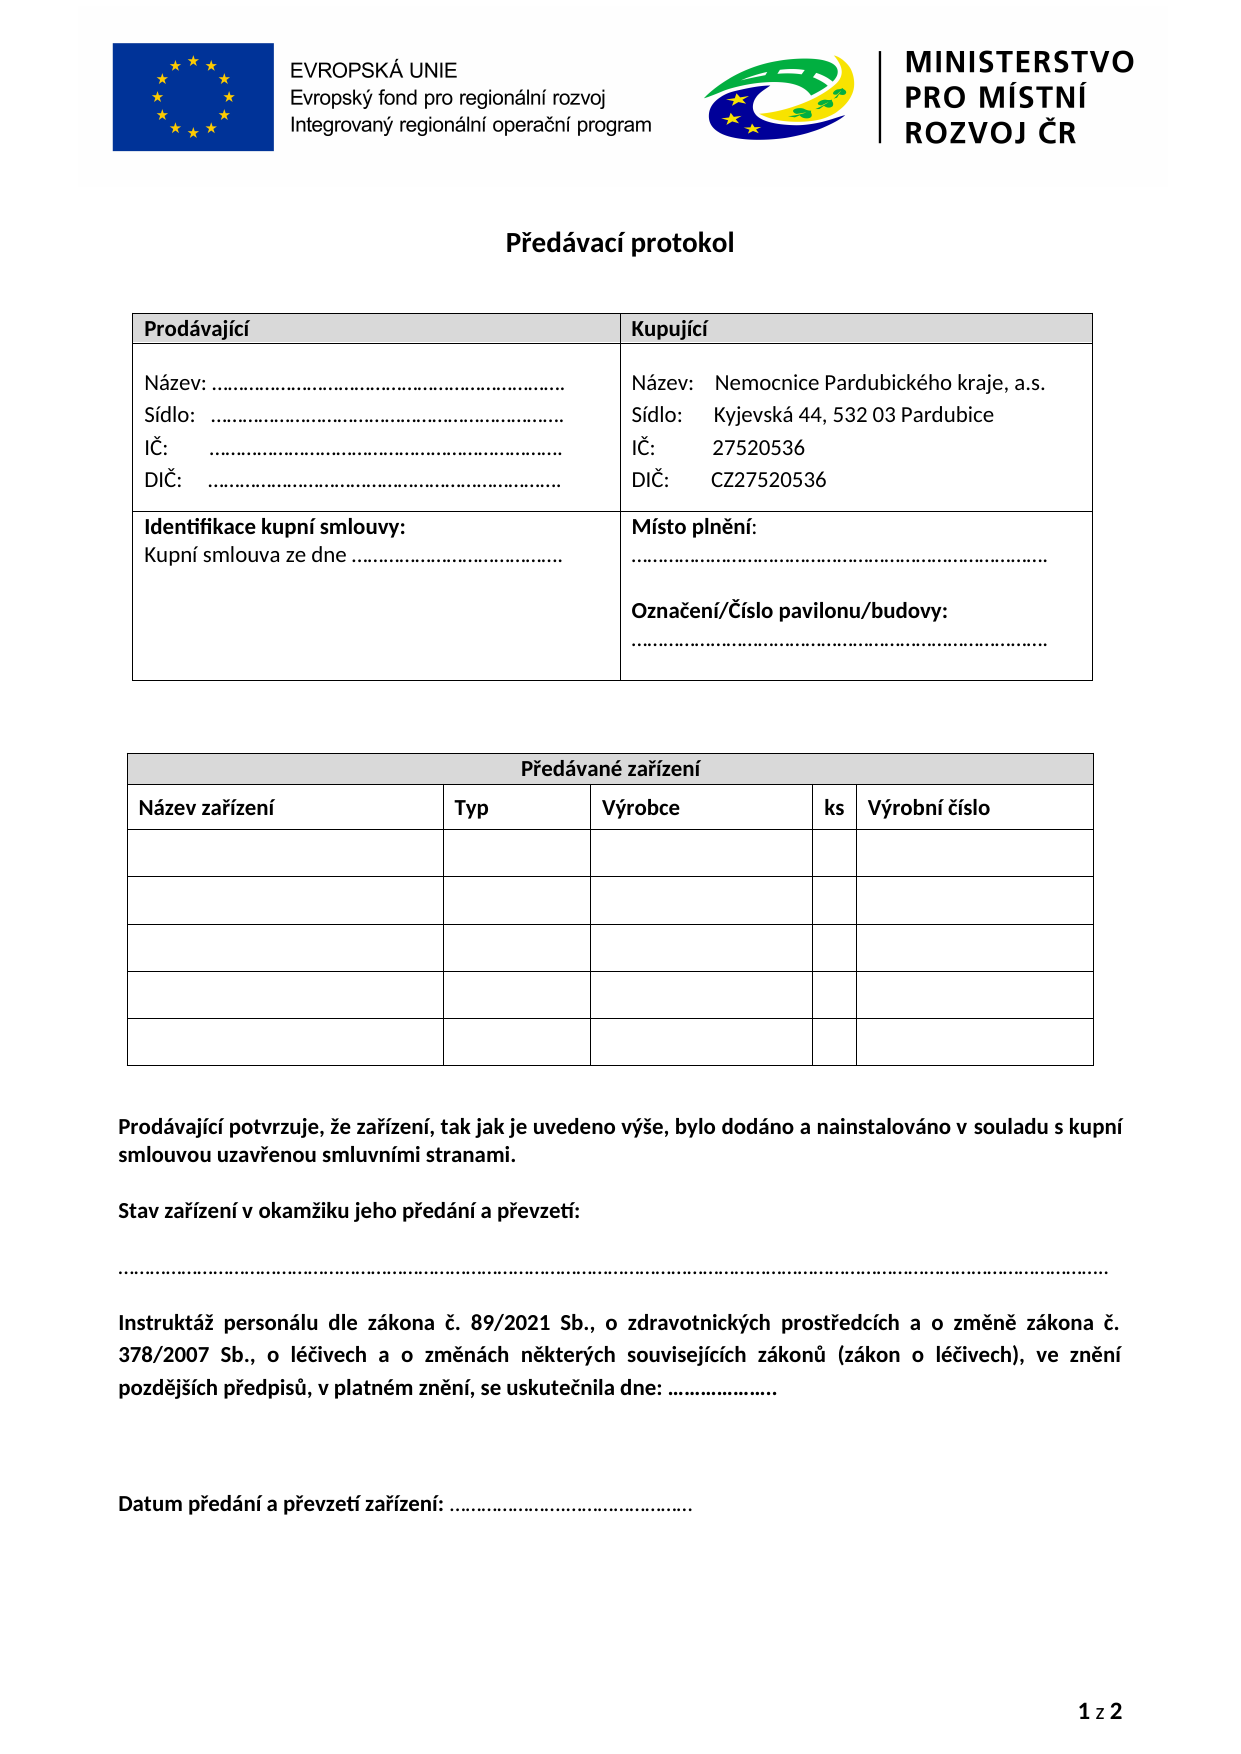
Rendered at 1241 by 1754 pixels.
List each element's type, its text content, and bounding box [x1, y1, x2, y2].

table_cell [444, 830, 590, 876]
table_cell [128, 830, 443, 876]
table_cell [444, 925, 590, 971]
table_header Kupující [621, 314, 1092, 342]
table_cell Název zařízení [128, 785, 443, 829]
table_cell Identifikace kupní smlouvy: Kupní smlouva ze dne …………………………………. [133, 512, 620, 680]
table_cell [857, 830, 1093, 876]
text Instruktáž personálu dle zákona č. 89/2021 Sb., o zdravotnických prostředcích a o změně zákona č. 378/2007 Sb., o léčivech a o změnách některých souvisejících zákonů (zákon o léčivech), ve znění pozdějších předpisů, v platném znění, se uskutečnila dne: ……………….. [118, 1308, 1122, 1401]
table_cell [444, 1019, 590, 1065]
table_cell [813, 1019, 856, 1065]
table_header Předávané zařízení [128, 754, 1093, 784]
text Stav zařízení v okamžiku jeho předání a převzetí: [118, 1196, 1122, 1224]
table_cell [591, 830, 812, 876]
table_cell Název: Nemocnice Pardubického kraje, a.s. Sídlo: Kyjevská 44, 532 03 Pardubice IČ: 27520536 DIČ: CZ27520536 [621, 344, 1092, 511]
table_cell ks [813, 785, 856, 829]
table_header Prodávající [133, 314, 620, 342]
table_cell [857, 1019, 1093, 1065]
table_cell [813, 877, 856, 923]
table_cell [591, 877, 812, 923]
table_cell [591, 925, 812, 971]
table_cell Typ [444, 785, 590, 829]
table_cell [128, 877, 443, 923]
table_cell [444, 877, 590, 923]
text …………………………………………………………………………………………………………………………………………………………………….. [118, 1252, 1122, 1280]
table_cell [591, 1019, 812, 1065]
table_cell [857, 877, 1093, 923]
table_cell [128, 1019, 443, 1065]
table_cell [444, 972, 590, 1018]
table_cell Název: …………………………………………………………. Sídlo: …………………………………………………………. IČ: …………………………………………………………. DIČ: …………………………………………………………. [133, 344, 620, 511]
table_cell [813, 925, 856, 971]
table_cell Místo plnění: ……………………………………………………………………. Označení/Číslo pavilonu/budovy: ……………………………………………………………………. [621, 512, 1092, 680]
table_cell [128, 972, 443, 1018]
table_cell Výrobce [591, 785, 812, 829]
text Prodávající potvrzuje, že zařízení, tak jak je uvedeno výše, bylo dodáno a nainstalováno v souladu s kupní smlouvou uzavřenou smluvními stranami. [118, 1112, 1122, 1168]
table_cell [128, 925, 443, 971]
picture [77, 6, 1169, 187]
text Datum předání a převzetí zařízení: ………………….…………………… [118, 1489, 1122, 1517]
subtitle Předávací protokol [118, 224, 1122, 260]
table_cell [857, 925, 1093, 971]
table_cell Výrobní číslo [857, 785, 1093, 829]
table_cell [813, 830, 856, 876]
table_cell [591, 972, 812, 1018]
table_cell [857, 972, 1093, 1018]
table_cell [813, 972, 856, 1018]
